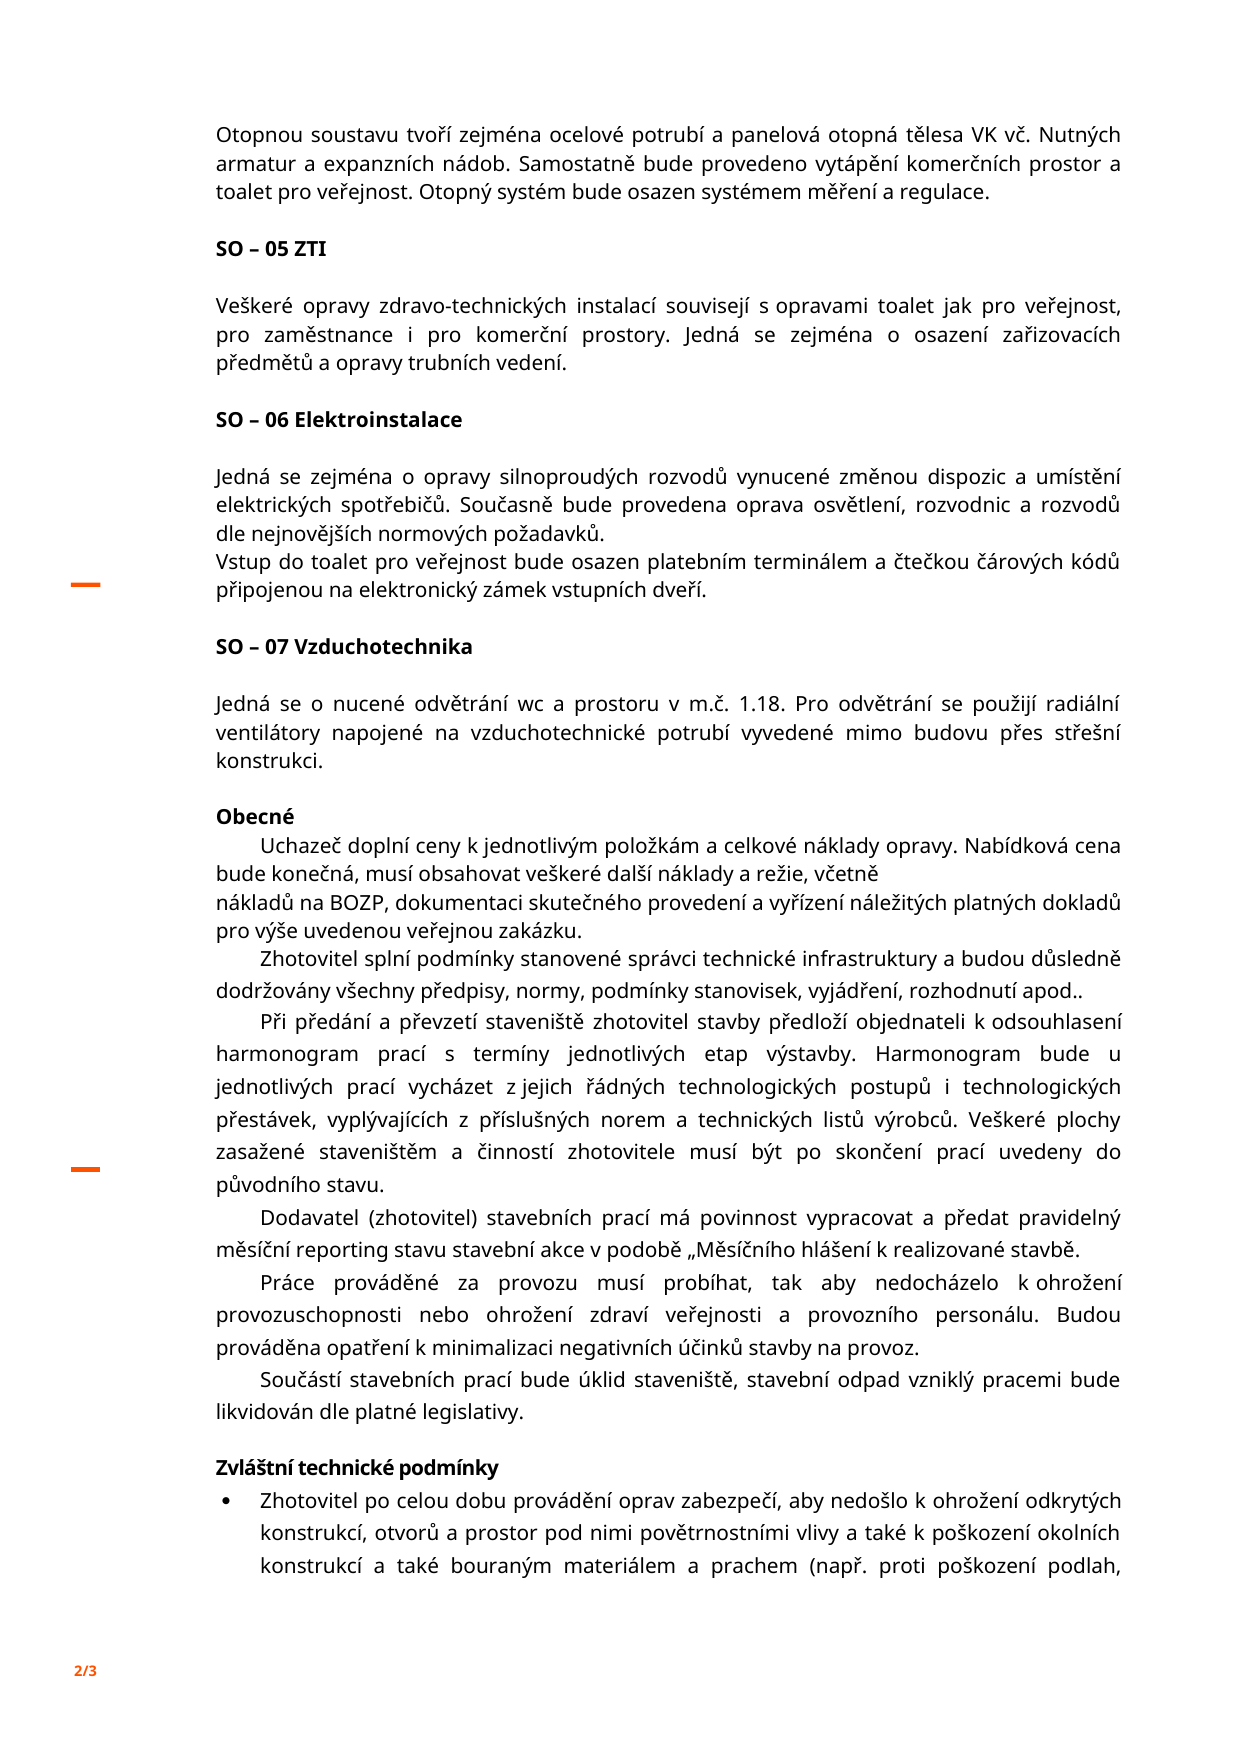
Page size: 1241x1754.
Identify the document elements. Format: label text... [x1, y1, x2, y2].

text Jedná se o nucené odvětrání wc a prostoru v m.č. 1.18. Pro odvětrání se použijí radiální ventilátory napojené na vzduchotechnické potrubí vyvedené mimo budovu přes střešní konstrukci. [216, 689, 1122, 775]
text SO – 05 ZTI [216, 234, 1122, 263]
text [216, 121, 1122, 206]
text Součástí stavebních prací bude úklid staveniště, stavební odpad vzniklý pracemi bude likvidován dle platné legislativy. [216, 1366, 1122, 1425]
text SO – 06 Elektroinstalace [216, 405, 1122, 433]
text Zhotovitel splní podmínky stanovené správci technické infrastruktury a budou důsledně dodržovány všechny předpisy, normy, podmínky stanovisek, vyjádření, rozhodnutí apod.. [216, 944, 1122, 1004]
text Jedná se zejména o opravy silnoproudých rozvodů vynucené změnou dispozic a umístění elektrických spotřebičů. Současně bude provedena oprava osvětlení, rozvodnic a rozvodů dle nejnovějších normových požadavků. [216, 462, 1122, 547]
text Obecné [216, 802, 1122, 831]
text Veškeré opravy zdravo-technických instalací souvisejí s opravami toalet jak pro veřejnost, pro zaměstnance i pro komerční prostory. Jedná se zejména o osazení zařizovacích předmětů a opravy trubních vedení. [216, 291, 1122, 377]
text SO – 07 Vzduchotechnika [216, 632, 1122, 661]
text Vstup do toalet pro veřejnost bude osazen platebním terminálem a čtečkou čárových kódů připojenou na elektronický zámek vstupních dveří. [216, 547, 1122, 604]
list Zvláštní technické podmínky [216, 1453, 1122, 1482]
text Při předání a převzetí staveniště zhotovitel stavby předloží objednateli k odsouhlasení harmonogram prací s termíny jednotlivých etap výstavby. Harmonogram bude u jednotlivých prací vycházet z jejich řádných technologických postupů i technologických přestávek, vyplývajících z příslušných norem a technických listů výrobců. Veškeré plochy zasažené staveništěm a činností zhotovitele musí být po skončení prací uvedeny do původního stavu. [216, 1007, 1122, 1198]
text nákladů na BOZP, dokumentaci skutečného provedení a vyřízení náležitých platných dokladů pro výše uvedenou veřejnou zakázku. [216, 888, 1122, 944]
text Uchazeč doplní ceny k jednotlivým položkám a celkové náklady opravy. Nabídková cena bude konečná, musí obsahovat veškeré další náklady a režie, včetně [216, 831, 1122, 888]
text Práce prováděné za provozu musí probíhat, tak aby nedocházelo k ohrožení provozuschopnosti nebo ohrožení zdraví veřejnosti a provozního personálu. Budou prováděna opatření k minimalizaci negativních účinků stavby na provoz. [216, 1268, 1122, 1361]
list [222, 1486, 1122, 1579]
text Dodavatel (zhotovitel) stavebních prací má povinnost vypracovat a předat pravidelný měsíční reporting stavu stavební akce v podobě „Měsíčního hlášení k realizované stavbě. [216, 1203, 1122, 1264]
